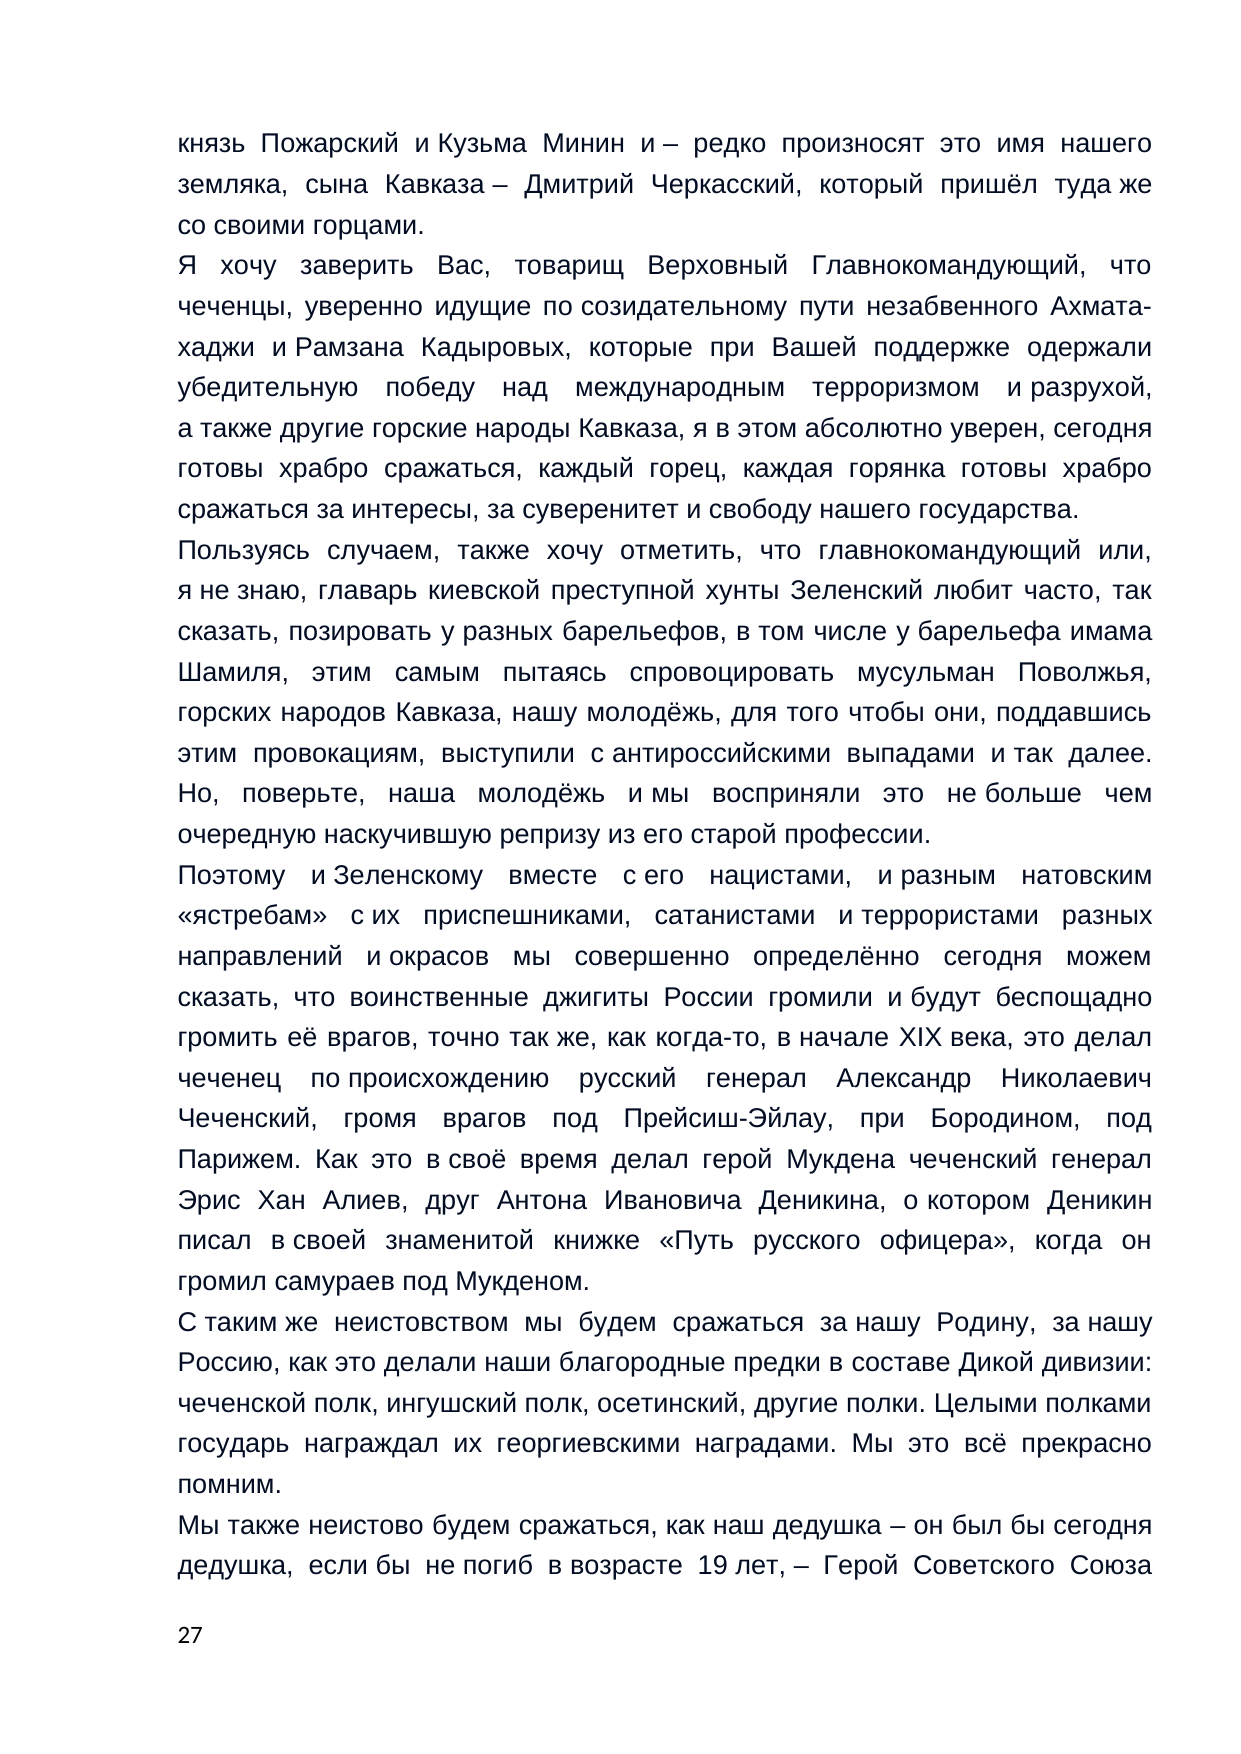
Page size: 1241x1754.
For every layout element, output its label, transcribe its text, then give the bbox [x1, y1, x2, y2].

text Поэтому и Зеленскому вместе с его нацистами, и разным натовским «ястребам» с их приспешниками, сатанистами и террористами разных направлений и окрасов мы совершенно определённо сегодня можем сказать, что воинственные джигиты России громили и будут беспощадно громить её врагов, точно так же, как когда-то, в начале XIX века, это делал чеченец по происхождению русский генерал Александр Николаевич Чеченский, громя врагов под Прейсиш-Эйлау, при Бородином, под Парижем. Как это в своё время делал герой Мукдена чеченский генерал Эрис Хан Алиев, друг Антона Ивановича Деникина, о котором Деникин писал в своей знаменитой книжке «Путь русского офицера», когда он громил самураев под Мукденом. [177, 849, 1152, 1296]
text Пользуясь случаем, также хочу отметить, что главнокомандующий или, я не знаю, главарь киевской преступной хунты Зеленский любит часто, так сказать, позировать у разных барельефов, в том числе у барельефа имама Шамиля, этим самым пытаясь спровоцировать мусульман Поволжья, горских народов Кавказа, нашу молодёжь, для того чтобы они, поддавшись этим провокациям, выступили с антироссийскими выпадами и так далее. Но, поверьте, наша молодёжь и мы восприняли это не больше чем очередную наскучившую репризу из его старой профессии. [177, 524, 1152, 849]
text Я хочу заверить Вас, товарищ Верховный Главнокомандующий, что чеченцы, уверенно идущие по созидательному пути незабвенного Ахмата-хаджи и Рамзана Кадыровых, которые при Вашей поддержке одержали убедительную победу над международным терроризмом и разрухой, а также другие горские народы Кавказа, я в этом абсолютно уверен, сегодня готовы храбро сражаться, каждый горец, каждая горянка готовы храбро сражаться за интересы, за суверенитет и свободу нашего государства. [177, 240, 1152, 524]
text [177, 118, 1152, 240]
text С таким же неистовством мы будем сражаться за нашу Родину, за нашу Россию, как это делали наши благородные предки в составе Дикой дивизии: чеченской полк, ингушский полк, осетинский, другие полки. Целыми полками государь награждал их георгиевскими наградами. Мы это всё прекрасно помним. [177, 1296, 1152, 1499]
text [177, 1499, 1152, 1581]
